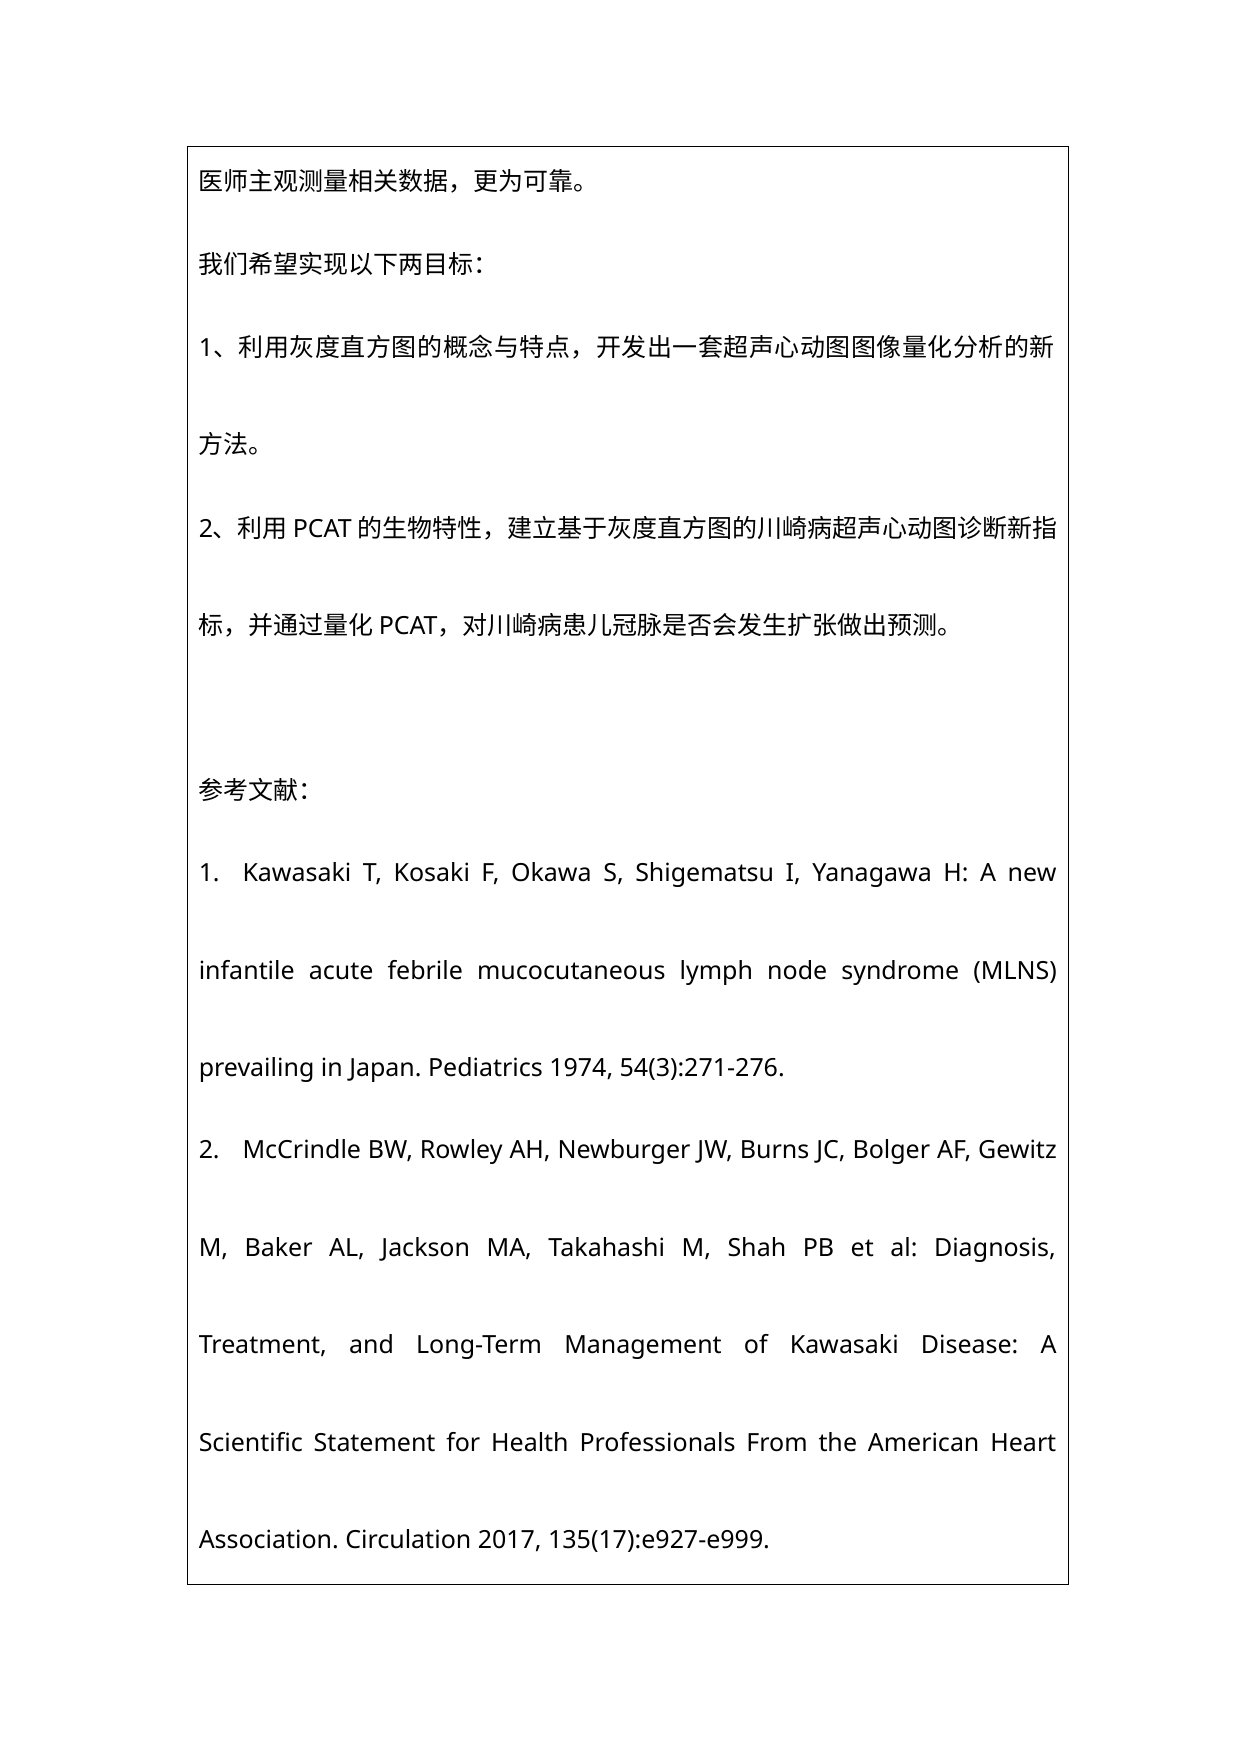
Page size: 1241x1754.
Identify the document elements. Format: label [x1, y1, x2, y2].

table_cell [188, 147, 1068, 1584]
